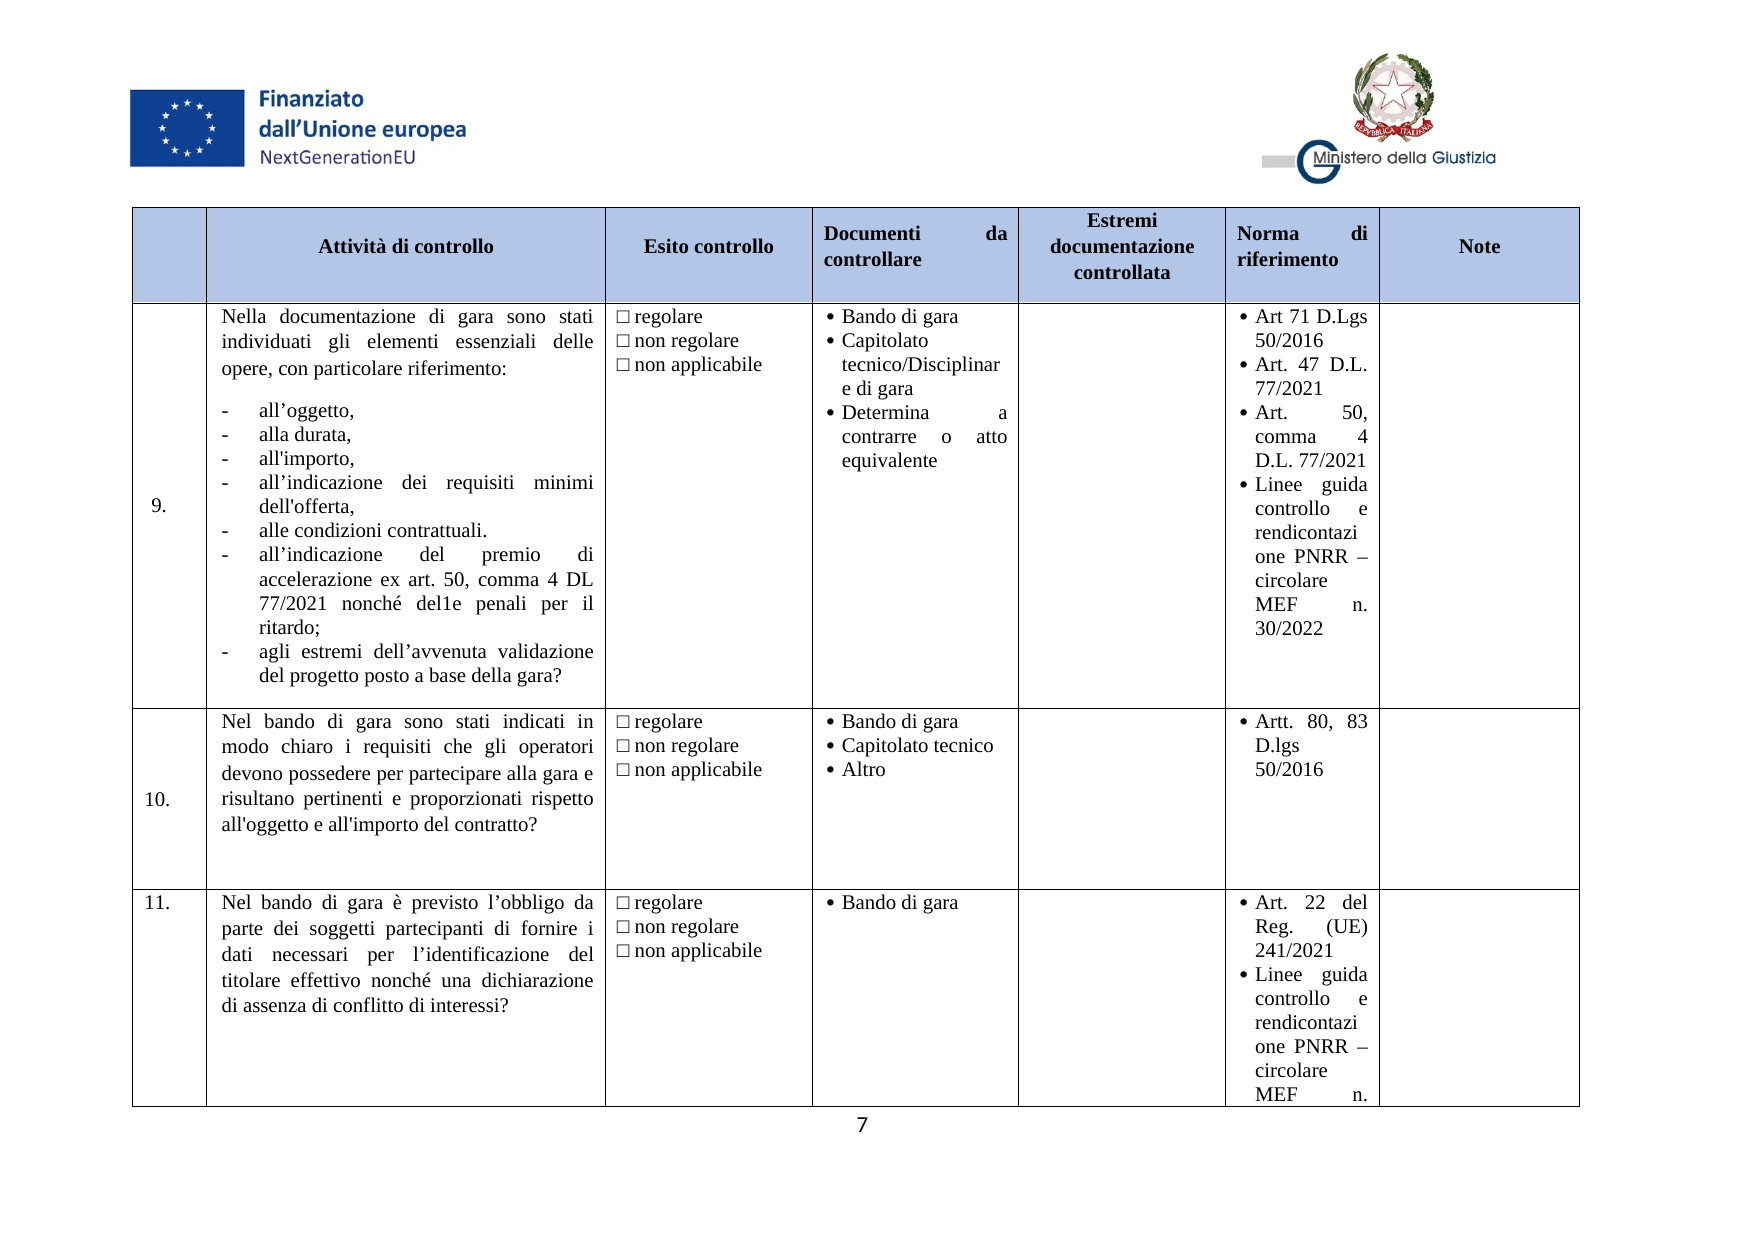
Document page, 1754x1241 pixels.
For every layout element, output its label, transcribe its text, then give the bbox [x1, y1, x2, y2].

table_cell Nel bando di gara sono stati indicati in modo chiaro i requisiti che gli operatori devono possedere per partecipare alla gara e risultano pertinenti e proporzionati rispetto all'oggetto e all'importo del contratto? [207, 709, 605, 889]
picture [118, 80, 485, 177]
table_header Attività di controllo [207, 208, 605, 302]
table_cell □ regolare □ non regolare □ non applicabile [606, 890, 812, 1106]
table_cell [1380, 709, 1579, 889]
table_cell Artt. 80, 83 D.lgs 50/2016 [1226, 709, 1379, 889]
picture [1199, 42, 1605, 227]
table_cell [133, 304, 206, 707]
table_header Documenti da controllare [813, 208, 1018, 302]
table_header Note [1380, 208, 1579, 302]
table_cell Art. 22 del Reg. (UE) 241/2021 Linee guida controllo e rendicontazione PNRR – circolare MEF n. 30/2022 Circolare MEF-RGS n. 27/2023 [1226, 890, 1379, 1106]
table_cell Bando di gara [813, 890, 1018, 1106]
table_cell Bando di gara Capitolato tecnico/Disciplinare di gara Determina a contrarre o atto equivalente [813, 304, 1018, 707]
table_cell □ regolare □ non regolare □ non applicabile [606, 304, 812, 707]
table_cell Nella documentazione di gara sono stati individuati gli elementi essenziali delle opere, con particolare riferimento: all’oggetto, alla durata, all'importo, all’indicazione dei requisiti minimi dell'offerta, alle condizioni contrattuali. all’indicazione del premio di accelerazione ex art. 50, comma 4 DL 77/2021 nonché del1e penali per il ritardo; agli estremi dell’avvenuta validazione del progetto posto a base della gara? [207, 304, 605, 707]
table_cell [133, 709, 206, 889]
table_header [133, 208, 206, 302]
table_cell Bando di gara Capitolato tecnico Altro [813, 709, 1018, 889]
table_header Estremi documentazione controllata [1019, 208, 1225, 302]
table_cell [1380, 304, 1579, 707]
table_cell [1019, 890, 1225, 1106]
table_cell [133, 890, 206, 1106]
table_cell □ regolare □ non regolare □ non applicabile [606, 709, 812, 889]
table_cell [1380, 890, 1579, 1106]
table_header Esito controllo [606, 208, 812, 302]
table_cell Art 71 D.Lgs 50/2016 Art. 47 D.L. 77/2021 Art. 50, comma 4 D.L. 77/2021 Linee guida controllo e rendicontazione PNRR – circolare MEF n. 30/2022 [1226, 304, 1379, 707]
table_cell [1019, 304, 1225, 707]
table_header Norma di riferimento [1226, 208, 1379, 302]
table_cell [1019, 709, 1225, 889]
